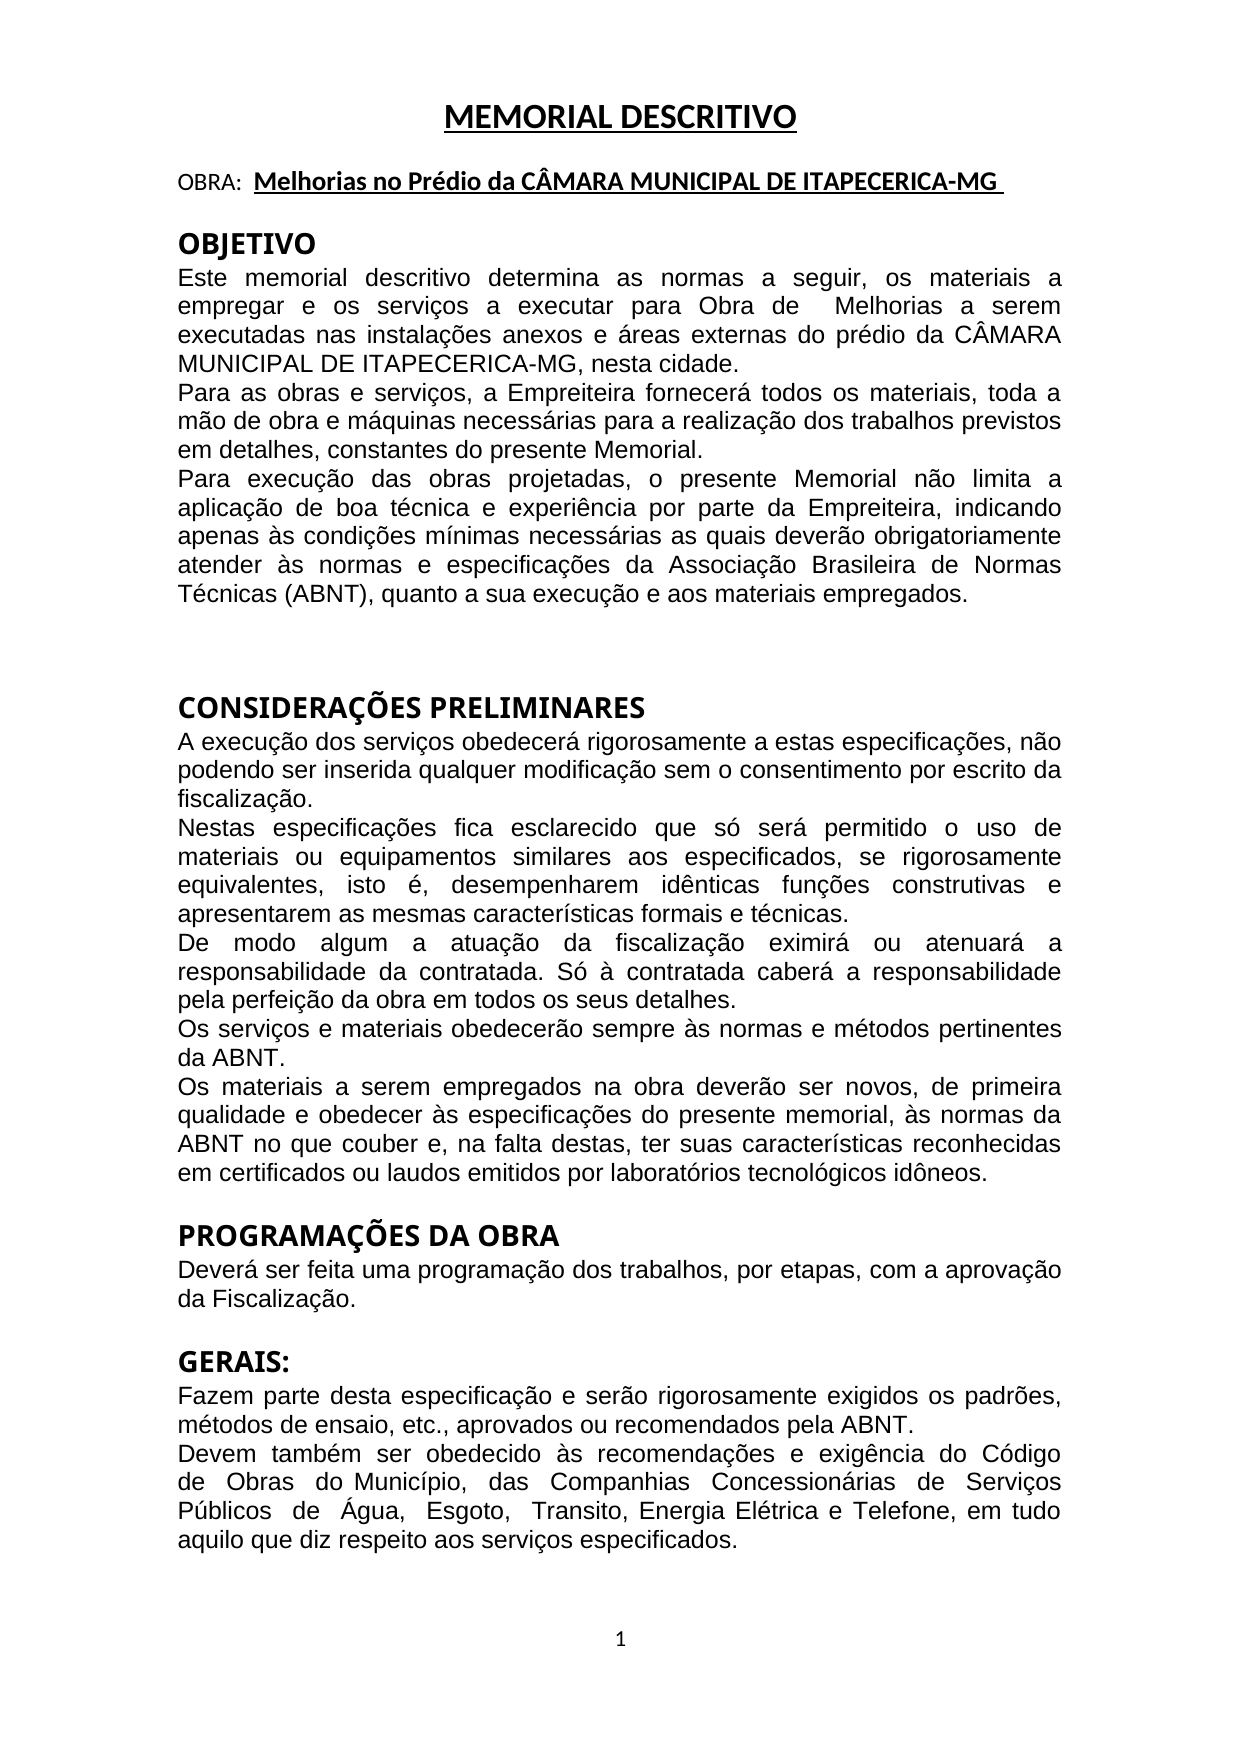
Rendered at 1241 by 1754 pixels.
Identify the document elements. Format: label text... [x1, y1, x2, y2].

text A execução dos serviços obedecerá rigorosamente a estas especificações, não podendo ser inserida qualquer modificação sem o consentimento por escrito da fiscalização. [177, 727, 1063, 813]
text MEMORIAL DESCRITIVO [177, 94, 1063, 137]
text PROGRAMAÇÕES DA OBRA [177, 1215, 1063, 1255]
text Deverá ser feita uma programação dos trabalhos, por etapas, com a aprovação da Fiscalização. [177, 1255, 1063, 1313]
text Os materiais a serem empregados na obra deverão ser novos, de primeira qualidade e obedecer às especificações do presente memorial, às normas da ABNT no que couber e, na falta destas, ter suas características reconhecidas em certificados ou laudos emitidos por laboratórios tecnológicos idôneos. [177, 1072, 1063, 1187]
text Este memorial descritivo determina as normas a seguir, os materiais a empregar e os serviços a executar para Obra de Melhorias a serem executadas nas instalações anexos e áreas externas do prédio da CÂMARA MUNICIPAL DE ITAPECERICA-MG, nesta cidade. [177, 263, 1063, 378]
text Para as obras e serviços, a Empreiteira fornecerá todos os materiais, toda a mão de obra e máquinas necessárias para a realização dos trabalhos previstos em detalhes, constantes do presente Memorial. [177, 378, 1063, 464]
text Para execução das obras projetadas, o presente Memorial não limita a aplicação de boa técnica e experiência por parte da Empreiteira, indicando apenas às condições mínimas necessárias as quais deverão obrigatoriamente atender às normas e especificações da Associação Brasileira de Normas Técnicas (ABNT), quanto a sua execução e aos materiais empregados. [177, 464, 1063, 608]
text CONSIDERAÇÕES PRELIMINARES [177, 687, 1063, 727]
text OBRA: Melhorias no Prédio da CÂMARA MUNICIPAL DE ITAPECERICA-MG [177, 164, 1063, 197]
text Fazem parte desta especificação e serão rigorosamente exigidos os padrões, métodos de ensaio, etc., aprovados ou recomendados pela ABNT. [177, 1381, 1063, 1438]
text OBJETIVO [177, 223, 1063, 263]
text Os serviços e materiais obedecerão sempre às normas e métodos pertinentes da ABNT. [177, 1014, 1063, 1072]
text Nestas especificações fica esclarecido que só será permitido o uso de materiais ou equipamentos similares aos especificados, se rigorosamente equivalentes, isto é, desempenharem idênticas funções construtivas e apresentarem as mesmas características formais e técnicas. [177, 813, 1063, 928]
text De modo algum a atuação da fiscalização eximirá ou atenuará a responsabilidade da contratada. Só à contratada caberá a responsabilidade pela perfeição da obra em todos os seus detalhes. [177, 928, 1063, 1014]
text GERAIS: [177, 1341, 1063, 1381]
text Devem também ser obedecido às recomendações e exigência do Código de Obras do Município, das Companhias Concessionárias de Serviços Públicos de Água, Esgoto, Transito, Energia Elétrica e Telefone, em tudo aquilo que diz respeito aos serviços especificados. [177, 1438, 1063, 1553]
